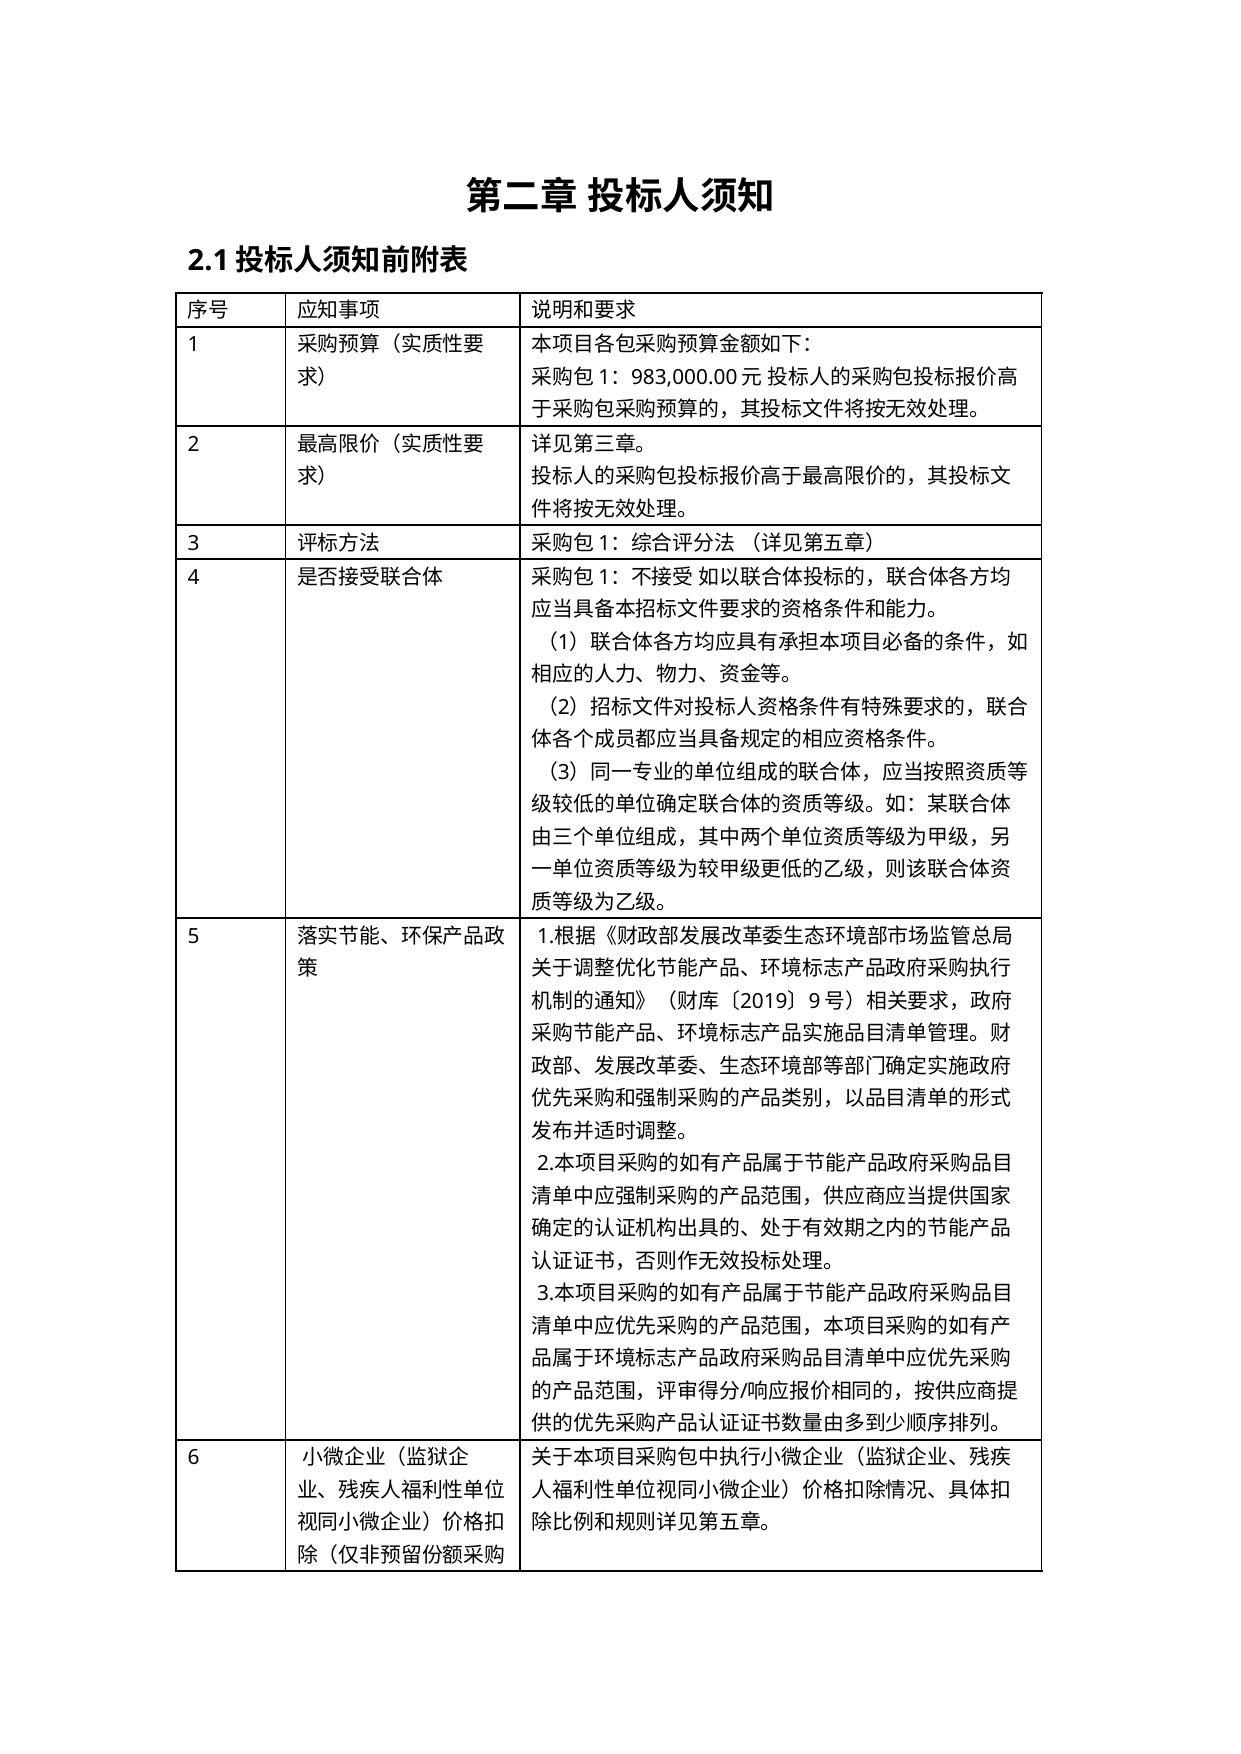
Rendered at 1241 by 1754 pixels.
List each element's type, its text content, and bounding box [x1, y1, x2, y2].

table_cell 1 [177, 328, 285, 425]
table_cell 3 [177, 526, 285, 558]
table_cell 最高限价（实质性要求） [286, 427, 519, 524]
table_cell 本项目各包采购预算金额如下： 采购包1：983,000.00元 投标人的采购包投标报价高于采购包采购预算的，其投标文件将按无效处理。 [521, 328, 1041, 425]
table_header 说明和要求 [521, 294, 1041, 326]
table_cell 落实节能、环保产品政策 [286, 919, 519, 1439]
table_cell 1.根据《财政部发展改革委生态环境部市场监管总局关于调整优化节能产品、环境标志产品政府采购执行机制的通知》（财库〔2019〕9号）相关要求，政府采购节能产品、环境标志产品实施品目清单管理。财政部、发展改革委、生态环境部等部门确定实施政府优先采购和强制采购的产品类别，以品目清单的形式发布并适时调整。 2.本项目采购的如有产品属于节能产品政府采购品目清单中应强制采购的产品范围，供应商应当提供国家确定的认证机构出具的、处于有效期之内的节能产品认证证书，否则作无效投标处理。 3.本项目采购的如有产品属于节能产品政府采购品目清单中应优先采购的产品范围，本项目采购的如有产品属于环境标志产品政府采购品目清单中应优先采购的产品范围，评审得分/响应报价相同的，按供应商提供的优先采购产品认证证书数量由多到少顺序排列。 [521, 919, 1041, 1439]
table_cell 2 [177, 427, 285, 524]
table_header 应知事项 [286, 294, 519, 326]
table_cell 4 [177, 560, 285, 917]
table_cell 6 [177, 1441, 285, 1570]
table_cell 是否接受联合体 [286, 560, 519, 917]
table_cell 5 [177, 919, 285, 1439]
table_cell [521, 1441, 1041, 1570]
table_cell 评标方法 [286, 526, 519, 558]
table_cell 采购包1：不接受 如以联合体投标的，联合体各方均应当具备本招标文件要求的资格条件和能力。 （1）联合体各方均应具有承担本项目必备的条件，如相应的人力、物力、资金等。 （2）招标文件对投标人资格条件有特殊要求的，联合体各个成员都应当具备规定的相应资格条件。 （3）同一专业的单位组成的联合体，应当按照资质等级较低的单位确定联合体的资质等级。如：某联合体由三个单位组成，其中两个单位资质等级为甲级，另一单位资质等级为较甲级更低的乙级，则该联合体资质等级为乙级。 [521, 560, 1041, 917]
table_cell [286, 1441, 519, 1570]
text 2.1投标人须知前附表 [187, 227, 1053, 292]
text 第二章 投标人须知 [187, 162, 1053, 227]
table_header 序号 [177, 294, 285, 326]
table_cell 详见第三章。 投标人的采购包投标报价高于最高限价的，其投标文件将按无效处理。 [521, 427, 1041, 524]
table_cell 采购预算（实质性要求） [286, 328, 519, 425]
table_cell 采购包1：综合评分法 （详见第五章） [521, 526, 1041, 558]
